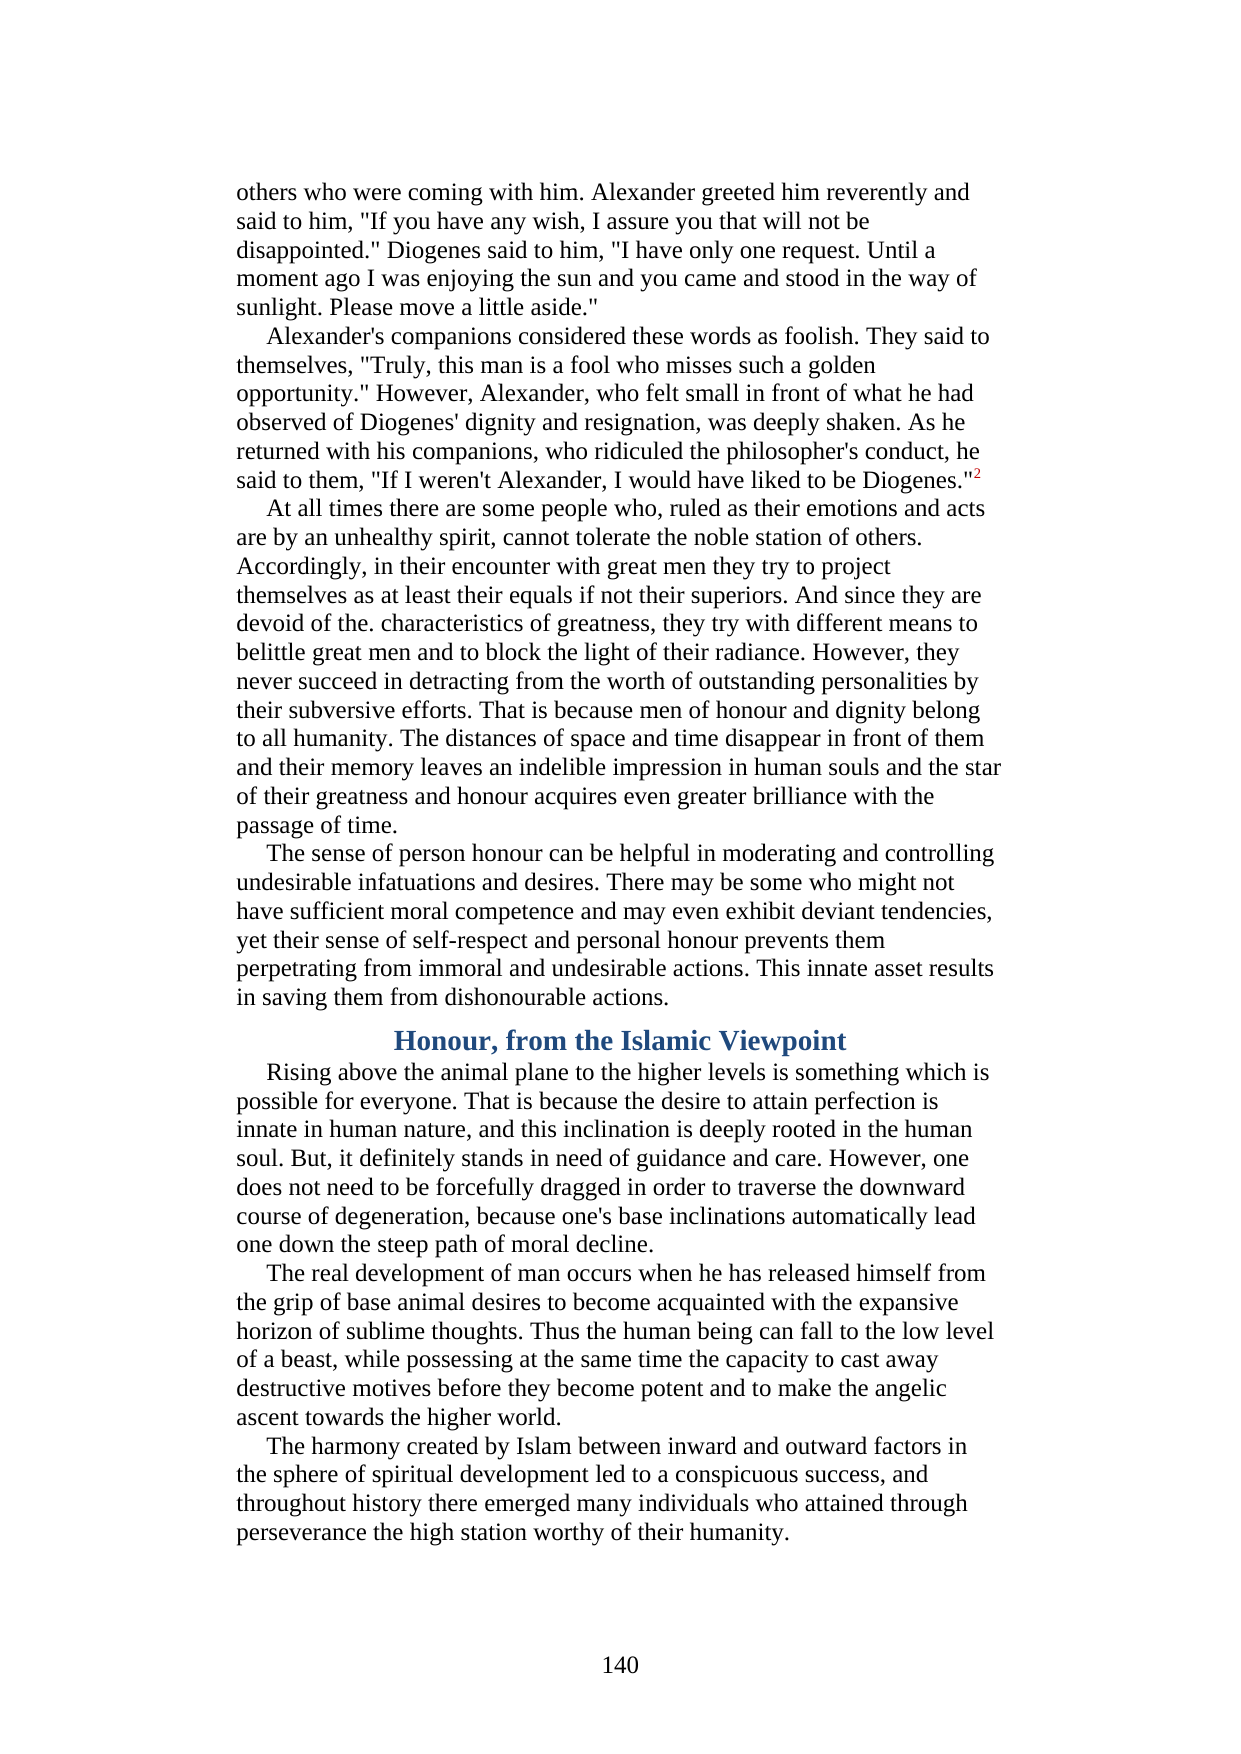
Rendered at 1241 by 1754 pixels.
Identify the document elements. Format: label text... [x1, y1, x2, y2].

text The sense of person honour can be helpful in moderating and controlling undesirable infatuations and desires. There may be some who might not have sufficient moral competence and may even exhibit deviant tendencies, yet their sense of self-respect and personal honour prevents them perpetrating from immoral and undesirable actions. This innate asset results in saving them from dishonourable actions. [236, 838, 1004, 1011]
text Rising above the animal plane to the higher levels is something which is possible for everyone. That is because the desire to attain perfection is innate in human nature, and this inclination is deeply rooted in the human soul. But, it definitely stands in need of guidance and care. However, one does not need to be forcefully dragged in order to traverse the downward course of degeneration, because one's base inclinations automatically lead one down the steep path of moral decline. [236, 1057, 1004, 1258]
subtitle Honour, from the Islamic Viewpoint [236, 1023, 1004, 1057]
text The real development of man occurs when he has released himself from the grip of base animal desires to become acquainted with the expansive horizon of sublime thoughts. Thus the human being can fall to the low level of a beast, while possessing at the same time the capacity to cast away destructive motives before they become potent and to make the angelic ascent towards the higher world. [236, 1258, 1004, 1431]
text At all times there are some people who, ruled as their emotions and acts are by an unhealthy spirit, cannot tolerate the noble station of others. Accordingly, in their encounter with great men they try to project themselves as at least their equals if not their superiors. And since they are devoid of the. characteristics of greatness, they try with different means to belittle great men and to block the light of their radiance. However, they never succeed in detracting from the worth of outstanding personalities by their subversive efforts. That is because men of honour and dignity belong to all humanity. The distances of space and time disappear in front of them and their memory leaves an indelible impression in human souls and the star of their greatness and honour acquires even greater brilliance with the passage of time. [236, 493, 1004, 838]
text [236, 177, 1004, 321]
text Alexander's companions considered these words as foolish. They said to themselves, "Truly, this man is a fool who misses such a golden opportunity." However, Alexander, who felt small in front of what he had observed of Diogenes' dignity and resignation, was deeply shaken. As he returned with his companions, who ridiculed the philosopher's conduct, he said to them, "If I weren't Alexander, I would have liked to be Diogenes."2 [236, 321, 1004, 493]
text The harmony created by Islam between inward and outward factors in the sphere of spiritual development led to a conspicuous success, and throughout history there emerged many individuals who attained through perseverance the high station worthy of their humanity. [236, 1431, 1004, 1546]
